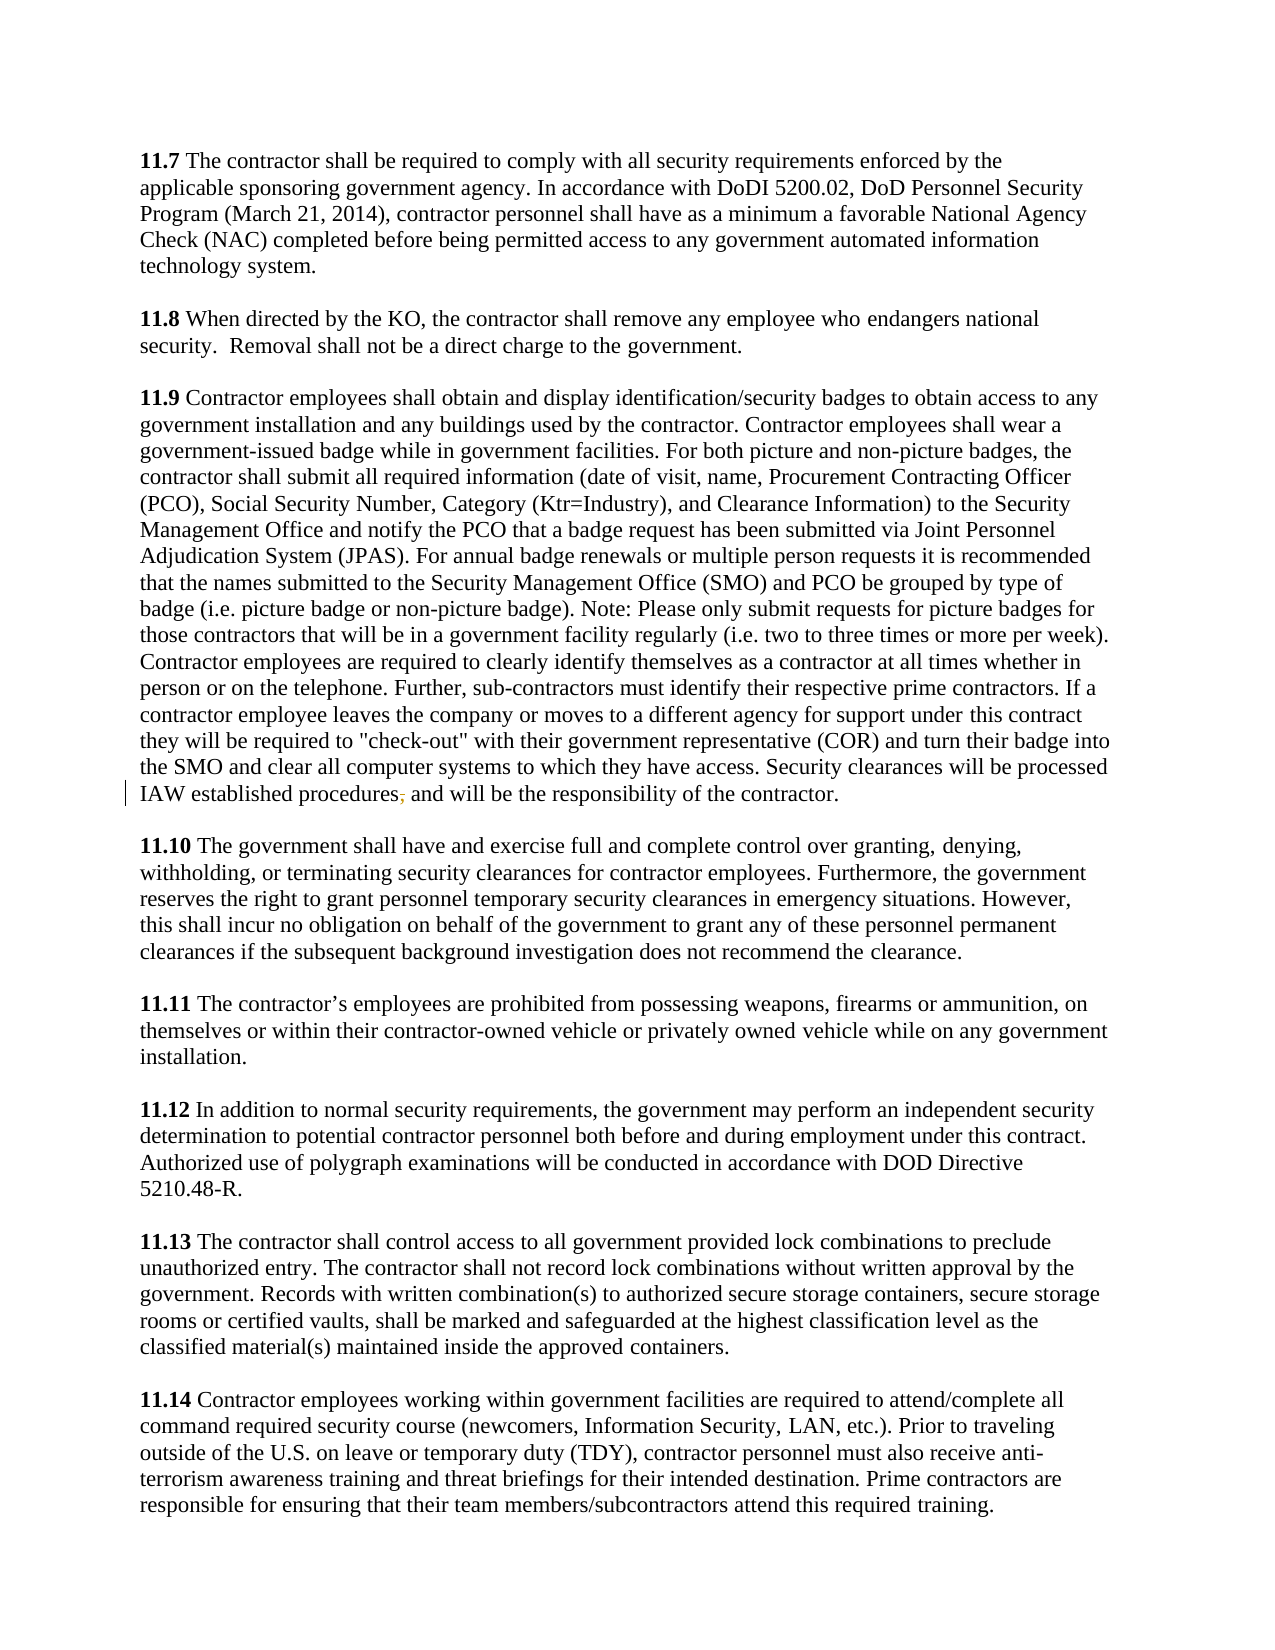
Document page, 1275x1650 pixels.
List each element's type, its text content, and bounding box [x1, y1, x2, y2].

text 11.13 The contractor shall control access to all government provided lock combinations to preclude unauthorized entry. The contractor shall not record lock combinations without written approval by the government. Records with written combination(s) to authorized secure storage containers, secure storage rooms or certified vaults, shall be marked and safeguarded at the highest classification level as the classified material(s) maintained inside the approved containers. [139, 1228, 1120, 1359]
text 11.10 The government shall have and exercise full and complete control over granting, denying, withholding, or terminating security clearances for contractor employees. Furthermore, the government reserves the right to grant personnel temporary security clearances in emergency situations. However, this shall incur no obligation on behalf of the government to grant any of these personnel permanent clearances if the subsequent background investigation does not recommend the clearance. [139, 832, 1105, 964]
text 11.11 The contractor’s employees are prohibited from possessing weapons, firearms or ammunition, on themselves or within their contractor-owned vehicle or privately owned vehicle while on any government installation. [139, 991, 1109, 1069]
text 11.12 In addition to normal security requirements, the government may perform an independent security determination to potential contractor personnel both before and during employment under this contract. Authorized use of polygraph examinations will be conducted in accordance with DOD Directive 5210.48-R. [139, 1096, 1109, 1201]
text 11.7 The contractor shall be required to comply with all security requirements enforced by the applicable sponsoring government agency. In accordance with DoDI 5200.02, DoD Personnel Security Program (March 21, 2014), contractor personnel shall have as a minimum a favorable National Agency Check (NAC) completed before being permitted access to any government automated information technology system. [139, 147, 1102, 279]
text 11.8 When directed by the KO, the contractor shall remove any employee who endangers national security. Removal shall not be a direct charge to the government. [139, 305, 1045, 358]
text 11.14 Contractor employees working within government facilities are required to attend/complete all command required security course (newcomers, Information Security, LAN, etc.). Prior to traveling outside of the U.S. on leave or temporary duty (TDY), contractor personnel must also receive anti-terrorism awareness training and threat briefings for their intended destination. Prime contractors are responsible for ensuring that their team members/subcontractors attend this required training. [139, 1386, 1112, 1518]
text 11.9 Contractor employees shall obtain and display identification/security badges to obtain access to any government installation and any buildings used by the contractor. Contractor employees shall wear a government-issued badge while in government facilities. For both picture and non-picture badges, the contractor shall submit all required information (date of visit, name, Procurement Contracting Officer (PCO), Social Security Number, Category (Ktr=Industry), and Clearance Information) to the Security Management Office and notify the PCO that a badge request has been submitted via Joint Personnel Adjudication System (JPAS). For annual badge renewals or multiple person requests it is recommended that the names submitted to the Security Management Office (SMO) and PCO be grouped by type of badge (i.e. picture badge or non-picture badge). Note: Please only submit requests for picture badges for those contractors that will be in a government facility regularly (i.e. two to three times or more per week). Contractor employees are required to clearly identify themselves as a contractor at all times whether in person or on the telephone. Further, sub-contractors must identify their respective prime contractors. If a contractor employee leaves the company or moves to a different agency for support under this contract they will be required to "check-out" with their government representative (COR) and turn their badge into the SMO and clear all computer systems to which they have access. Security clearances will be processed IAW established procedures and will be the responsibility of the contractor. [139, 384, 1118, 806]
